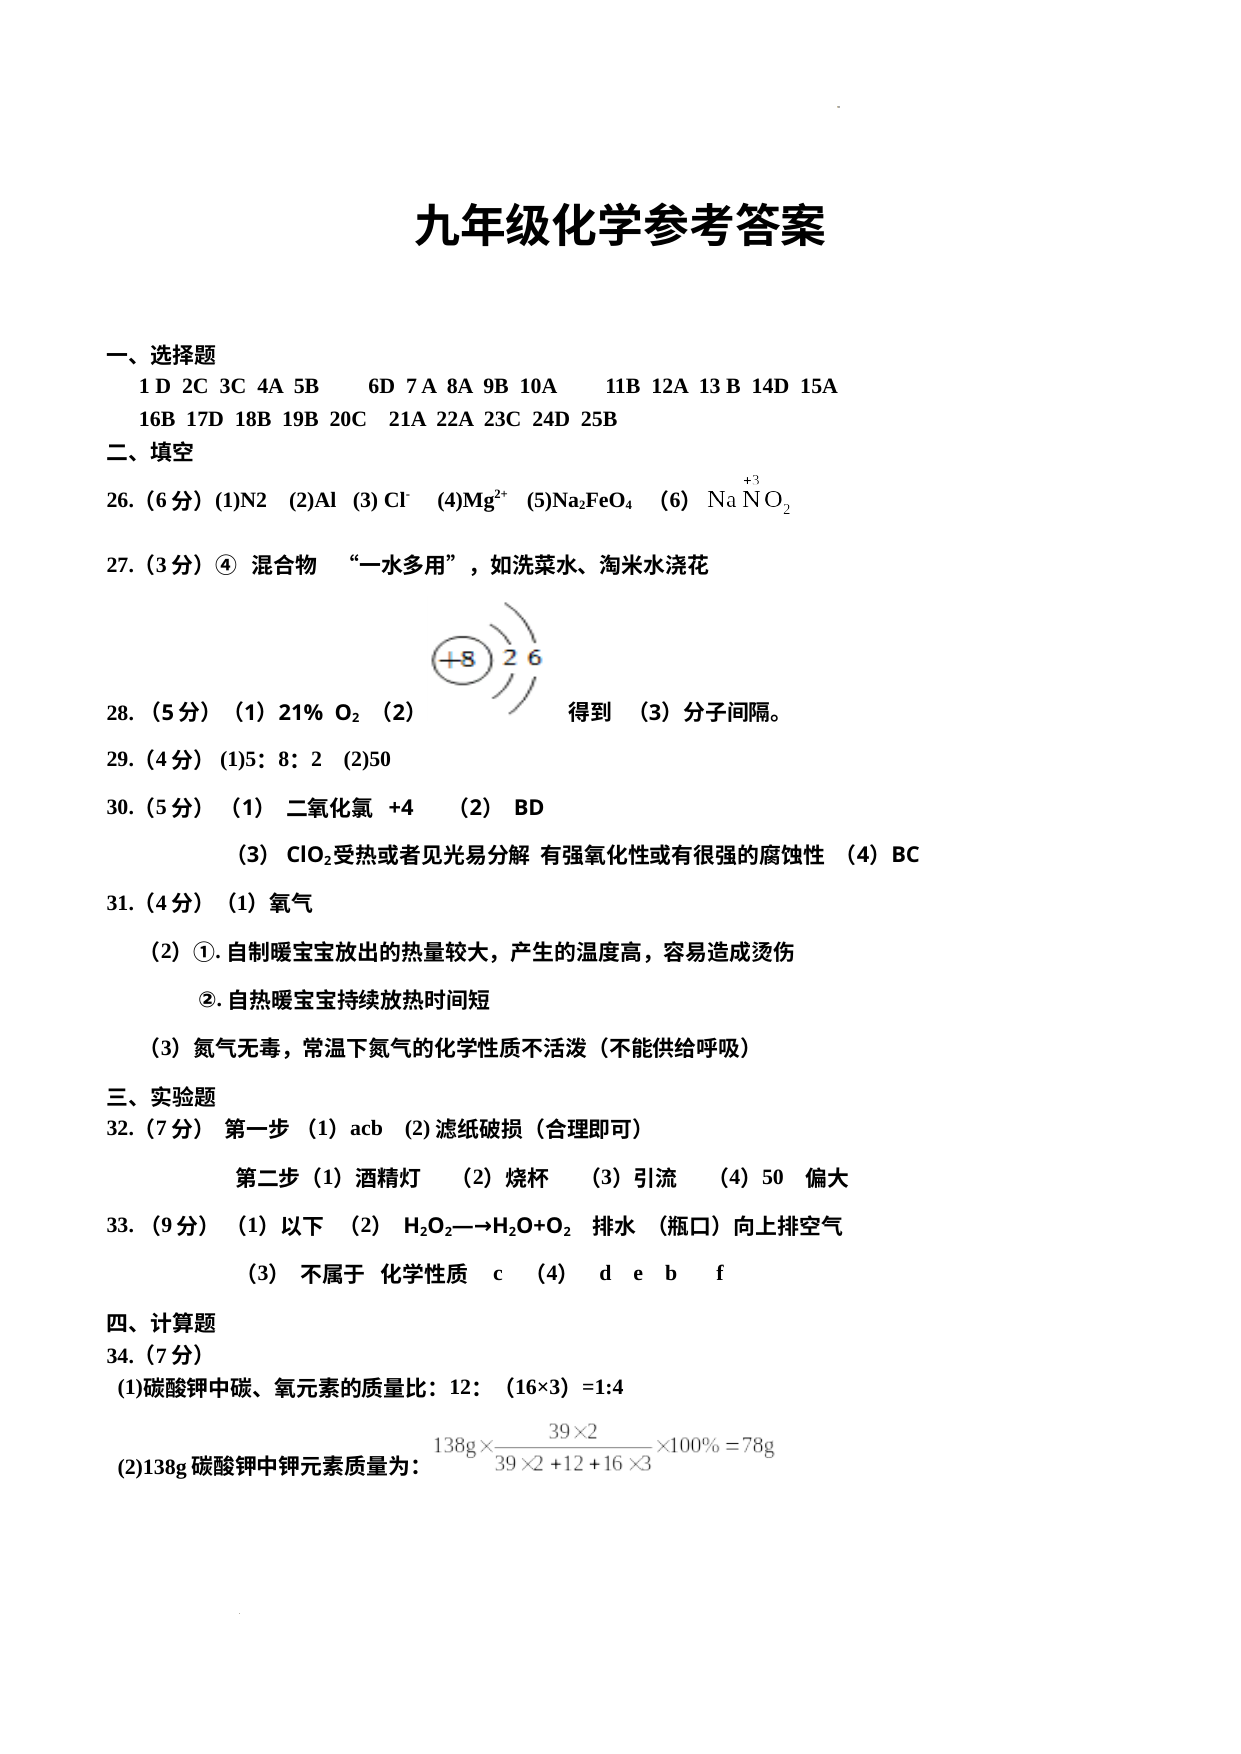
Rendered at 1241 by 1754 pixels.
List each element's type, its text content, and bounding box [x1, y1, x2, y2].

text （3） ClO2受热或者见光易分解 有强氧化性或有很强的腐蚀性 （4）BC [106, 838, 1134, 870]
text 33. （9分） （1）以下 （2） H2O2—→H2O+O2 排水 （瓶口）向上排空气 [106, 1208, 1134, 1241]
text 第二步（1）酒精灯 （2）烧杯 （3）引流 （4）50 偏大 [106, 1160, 1134, 1193]
text 26.（6分）(1)N2 (2)Al (3) Cl- (4)Mg2+ (5)Na2FeO4 （6） [106, 467, 1134, 532]
text ②. 自热暖宝宝持续放热时间短 [106, 983, 1134, 1015]
text 一、选择题 [106, 337, 1134, 370]
text 16B 17D 18B 19B 20C 21A 22A 23C 24D 25B [106, 402, 1134, 435]
picture [426, 596, 549, 721]
text 28. （5分）（1）21% O2 （2） 得到 （3）分子间隔。 [106, 596, 1134, 727]
text 二、填空 [106, 435, 1134, 467]
text 三、实验题 [106, 1079, 1134, 1112]
text 34.（7分） [106, 1338, 1134, 1370]
text (1)碳酸钾中碳、氧元素的质量比：12：（16×3）=1:4 [106, 1370, 1134, 1403]
text （2）①. 自制暖宝宝放出的热量较大，产生的温度高，容易造成烫伤 [106, 934, 1134, 967]
text 27.（3分）④ 混合物 “一水多用”，如洗菜水、淘米水浇花 [106, 548, 1134, 581]
text 30.（5分） （1） 二氧化氯 +4 （2） BD [106, 791, 1134, 822]
text 四、计算题 [106, 1305, 1134, 1338]
text 九年级化学参考答案 [106, 174, 1134, 272]
text 1 D 2C 3C 4A 5B 6D 7 A 8A 9B 10A 11B 12A 13 B 14D 15A [106, 370, 1134, 402]
text (2)138g碳酸钾中钾元素质量为： [106, 1418, 1134, 1483]
text 31.（4分）（1）氧气 [106, 886, 1134, 918]
text （3）氮气无毒，常温下氮气的化学性质不活泼（不能供给呼吸） [106, 1031, 1134, 1063]
text （3） 不属于 化学性质 c （4） d e b f [106, 1257, 1134, 1289]
text 32.（7分） 第一步 （1）acb (2) 滤纸破损（合理即可） [106, 1112, 1134, 1144]
text 29.（4分） (1)5：8：2 (2)50 [106, 742, 1134, 775]
